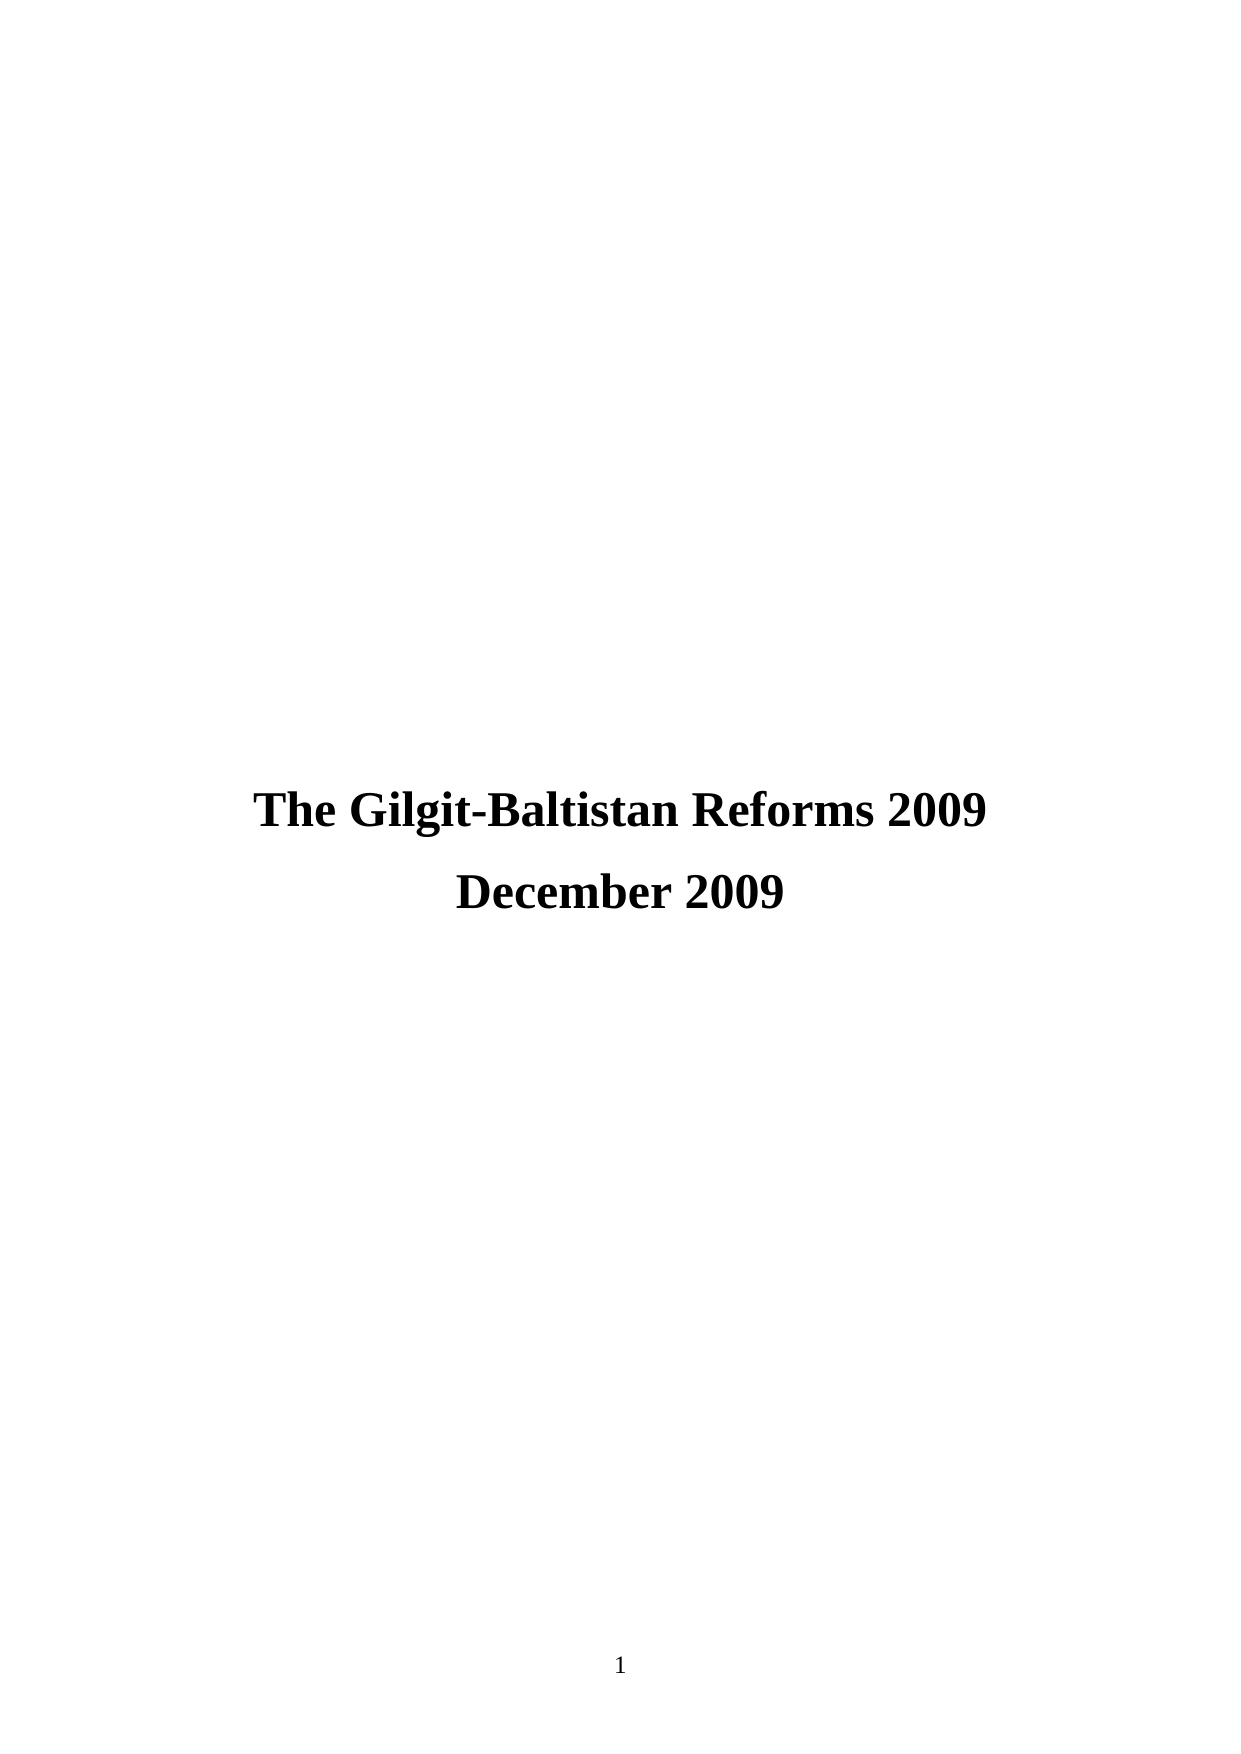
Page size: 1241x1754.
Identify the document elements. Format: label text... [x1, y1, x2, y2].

text December 2009 [236, 862, 1004, 920]
text The Gilgit-Baltistan Reforms 2009 [236, 780, 1004, 837]
